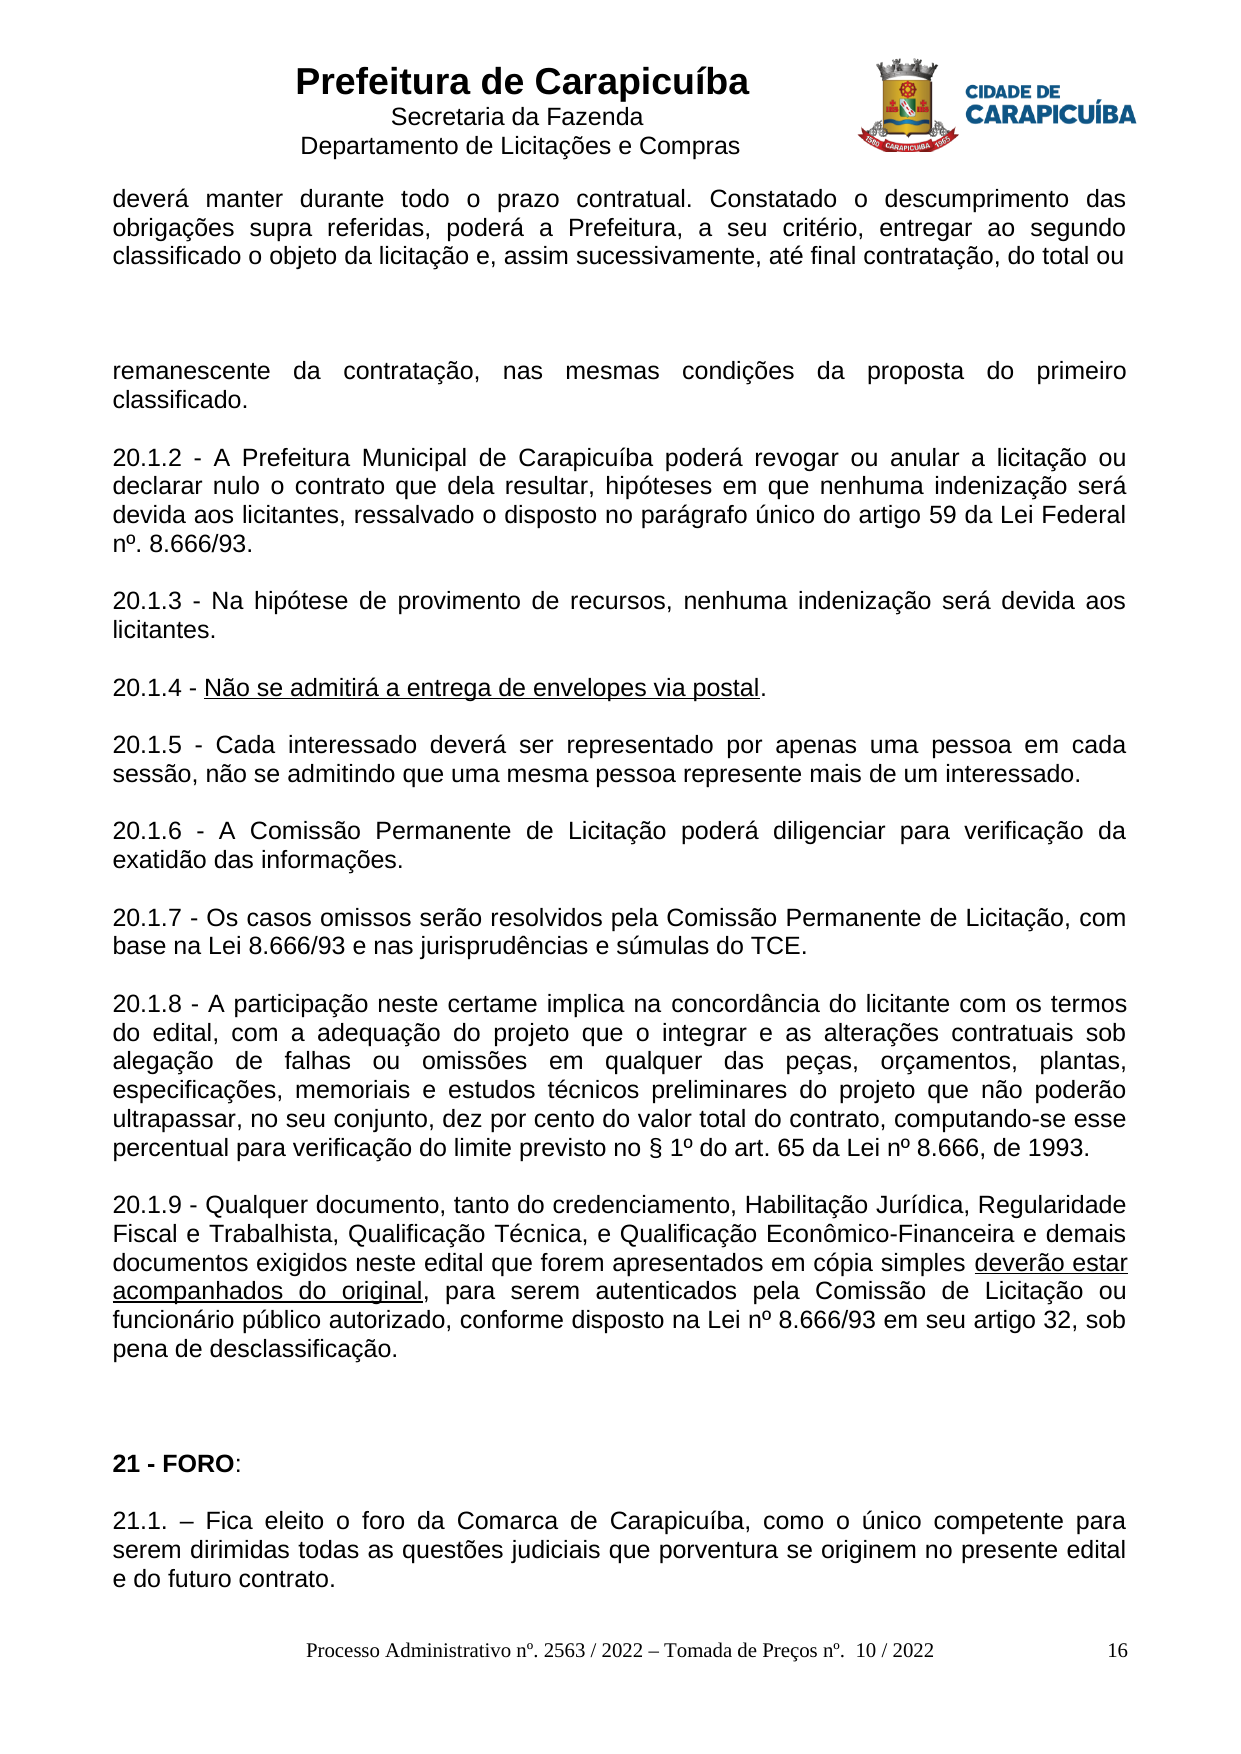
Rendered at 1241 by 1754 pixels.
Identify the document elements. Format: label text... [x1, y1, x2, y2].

text 20.1.3 - Na hipótese de provimento de recursos, nenhuma indenização será devida aos licitantes. [112, 586, 1128, 644]
picture [857, 57, 1139, 152]
text 20.1.2 - A Prefeitura Municipal de Carapicuíba poderá revogar ou anular a licitação ou declarar nulo o contrato que dela resultar, hipóteses em que nenhuma indenização será devida aos licitantes, ressalvado o disposto no parágrafo único do artigo 59 da Lei Federal nº. 8.666/93. [112, 442, 1128, 557]
text 20.1.5 - Cada interessado deverá ser representado por apenas uma pessoa em cada sessão, não se admitindo que uma mesma pessoa represente mais de um interessado. [112, 730, 1128, 787]
text 20.1.8 - A participação neste certame implica na concordância do licitante com os termos do edital, com a adequação do projeto que o integrar e as alterações contratuais sob alegação de falhas ou omissões em qualquer das peças, orçamentos, plantas, especificações, memoriais e estudos técnicos preliminares do projeto que não poderão ultrapassar, no seu conjunto, dez por cento do valor total do contrato, computando-se esse percentual para verificação do limite previsto no § 1º do art. 65 da Lei nº 8.666, de 1993. [112, 989, 1128, 1161]
text 21.1. – Fica eleito o foro da Comarca de Carapicuíba, como o único competente para serem dirimidas todas as questões judiciais que porventura se originem no presente edital e do futuro contrato. [112, 1506, 1128, 1592]
text 21 - FORO: [112, 1449, 1128, 1477]
text 20.1.6 - A Comissão Permanente de Licitação poderá diligenciar para verificação da exatidão das informações. [112, 816, 1128, 874]
text remanescente da contratação, nas mesmas condições da proposta do primeiro classificado. [112, 356, 1128, 414]
text 20.1.7 - Os casos omissos serão resolvidos pela Comissão Permanente de Licitação, com base na Lei 8.666/93 e nas jurisprudências e súmulas do TCE. [112, 902, 1128, 960]
text 20.1.4 - Não se admitirá a entrega de envelopes via postal. [112, 672, 1128, 701]
text 20.1.9 - Qualquer documento, tanto do credenciamento, Habilitação Jurídica, Regularidade Fiscal e Trabalhista, Qualificação Técnica, e Qualificação Econômico-Financeira e demais documentos exigidos neste edital que forem apresentados em cópia simples deverão estar acompanhados do original, para serem autenticados pela Comissão de Licitação ou funcionário público autorizado, conforme disposto na Lei nº 8.666/93 em seu artigo 32, sob pena de desclassificação. [112, 1190, 1128, 1362]
